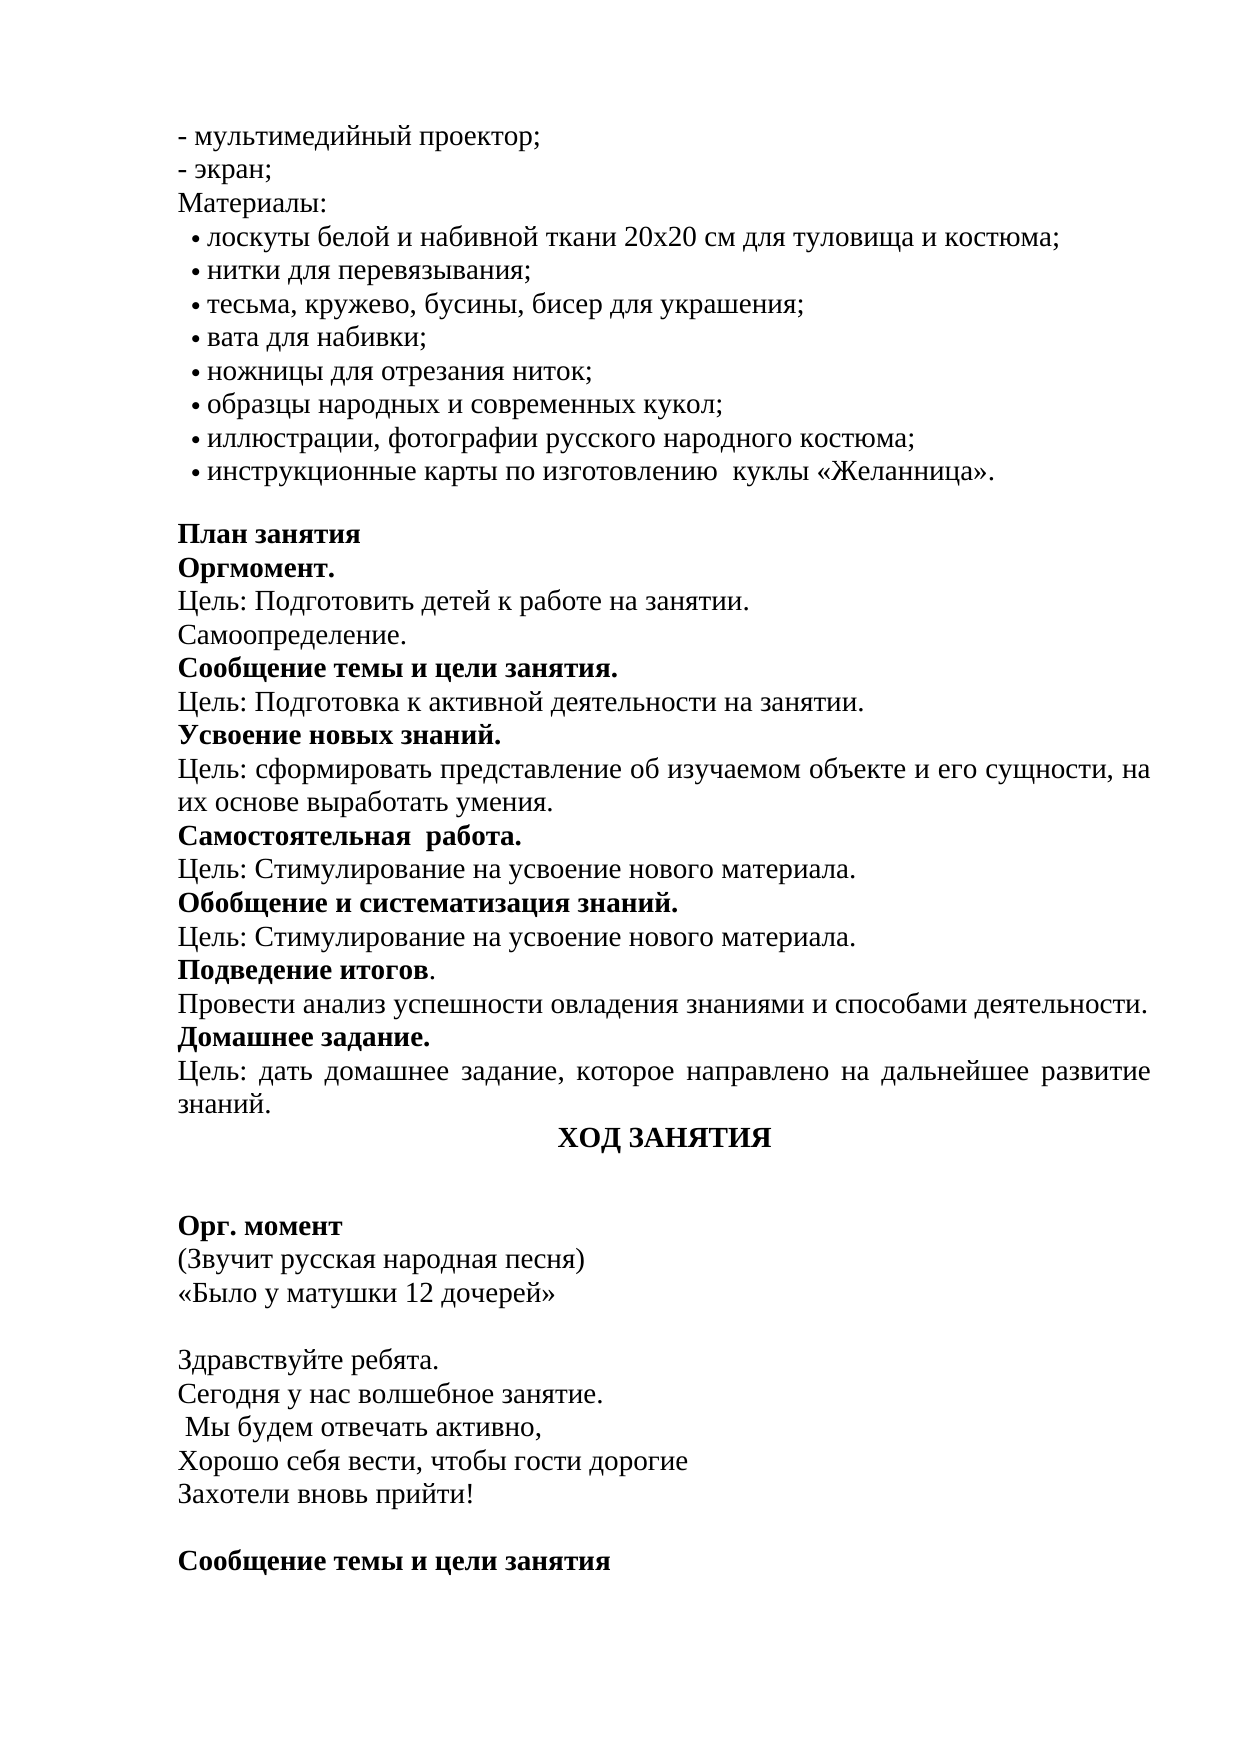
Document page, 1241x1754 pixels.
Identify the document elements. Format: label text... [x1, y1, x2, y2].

text Провести анализ успешности овладения знаниями и способами деятельности. [177, 986, 1152, 1019]
list тесьма, кружево, бусины, бисер для украшения; [192, 286, 1152, 319]
text Обобщение и систематизация знаний. [177, 885, 1152, 919]
text Цель: Стимулирование на усвоение нового материала. [177, 852, 1152, 885]
text Цель: сформировать представление об изучаемом объекте и его сущности, на их основе выработать умения. [177, 751, 1152, 818]
list вата для набивки; [192, 319, 1152, 353]
text Цель: Подготовка к активной деятельности на занятии. [177, 684, 1152, 717]
text Домашнее задание. [177, 1019, 1152, 1053]
text Здравствуйте ребята. [177, 1342, 1152, 1376]
text «Было у матушки 12 дочерей» [177, 1275, 1152, 1309]
text Самоопределение. [177, 617, 1152, 650]
text Сообщение темы и цели занятия [177, 1543, 1152, 1577]
list иллюстрации, фотографии русского народного костюма; [192, 420, 1152, 453]
text Орг. момент [177, 1208, 1152, 1242]
text Цель: Стимулирование на усвоение нового материала. [177, 919, 1152, 952]
text Цель: дать домашнее задание, которое направлено на дальнейшее развитие знаний. [177, 1053, 1152, 1120]
text План занятия [177, 516, 1152, 550]
text Подведение итогов. [177, 952, 1152, 986]
text Сегодня у нас волшебное занятие. [177, 1376, 1152, 1409]
text Цель: Подготовить детей к работе на занятии. [177, 583, 1152, 617]
list нитки для перевязывания; [192, 252, 1152, 286]
text Оргмомент. [177, 550, 1152, 583]
text - экран; [177, 152, 1152, 185]
text Захотели вновь прийти! [177, 1476, 1152, 1510]
text Сообщение темы и цели занятия. [177, 650, 1152, 684]
list инструкционные карты по изготовлению куклы «Желанница». [192, 453, 1152, 487]
text ХОД ЗАНЯТИЯ [177, 1120, 1152, 1153]
list образцы народных и современных кукол; [192, 386, 1152, 420]
text (Звучит русская народная песня) [177, 1242, 1152, 1275]
text - мультимедийный проектор; [177, 118, 1152, 152]
text Усвоение новых знаний. [177, 717, 1152, 751]
text Мы будем отвечать активно, [177, 1409, 1152, 1443]
text Самостоятельная работа. [177, 818, 1152, 852]
text Материалы: [177, 185, 1152, 219]
list ножницы для отрезания ниток; [192, 353, 1152, 386]
list лоскуты белой и набивной ткани 20х20 см для туловища и костюма; [192, 219, 1152, 252]
text Хорошо себя вести, чтобы гости дорогие [177, 1443, 1152, 1476]
